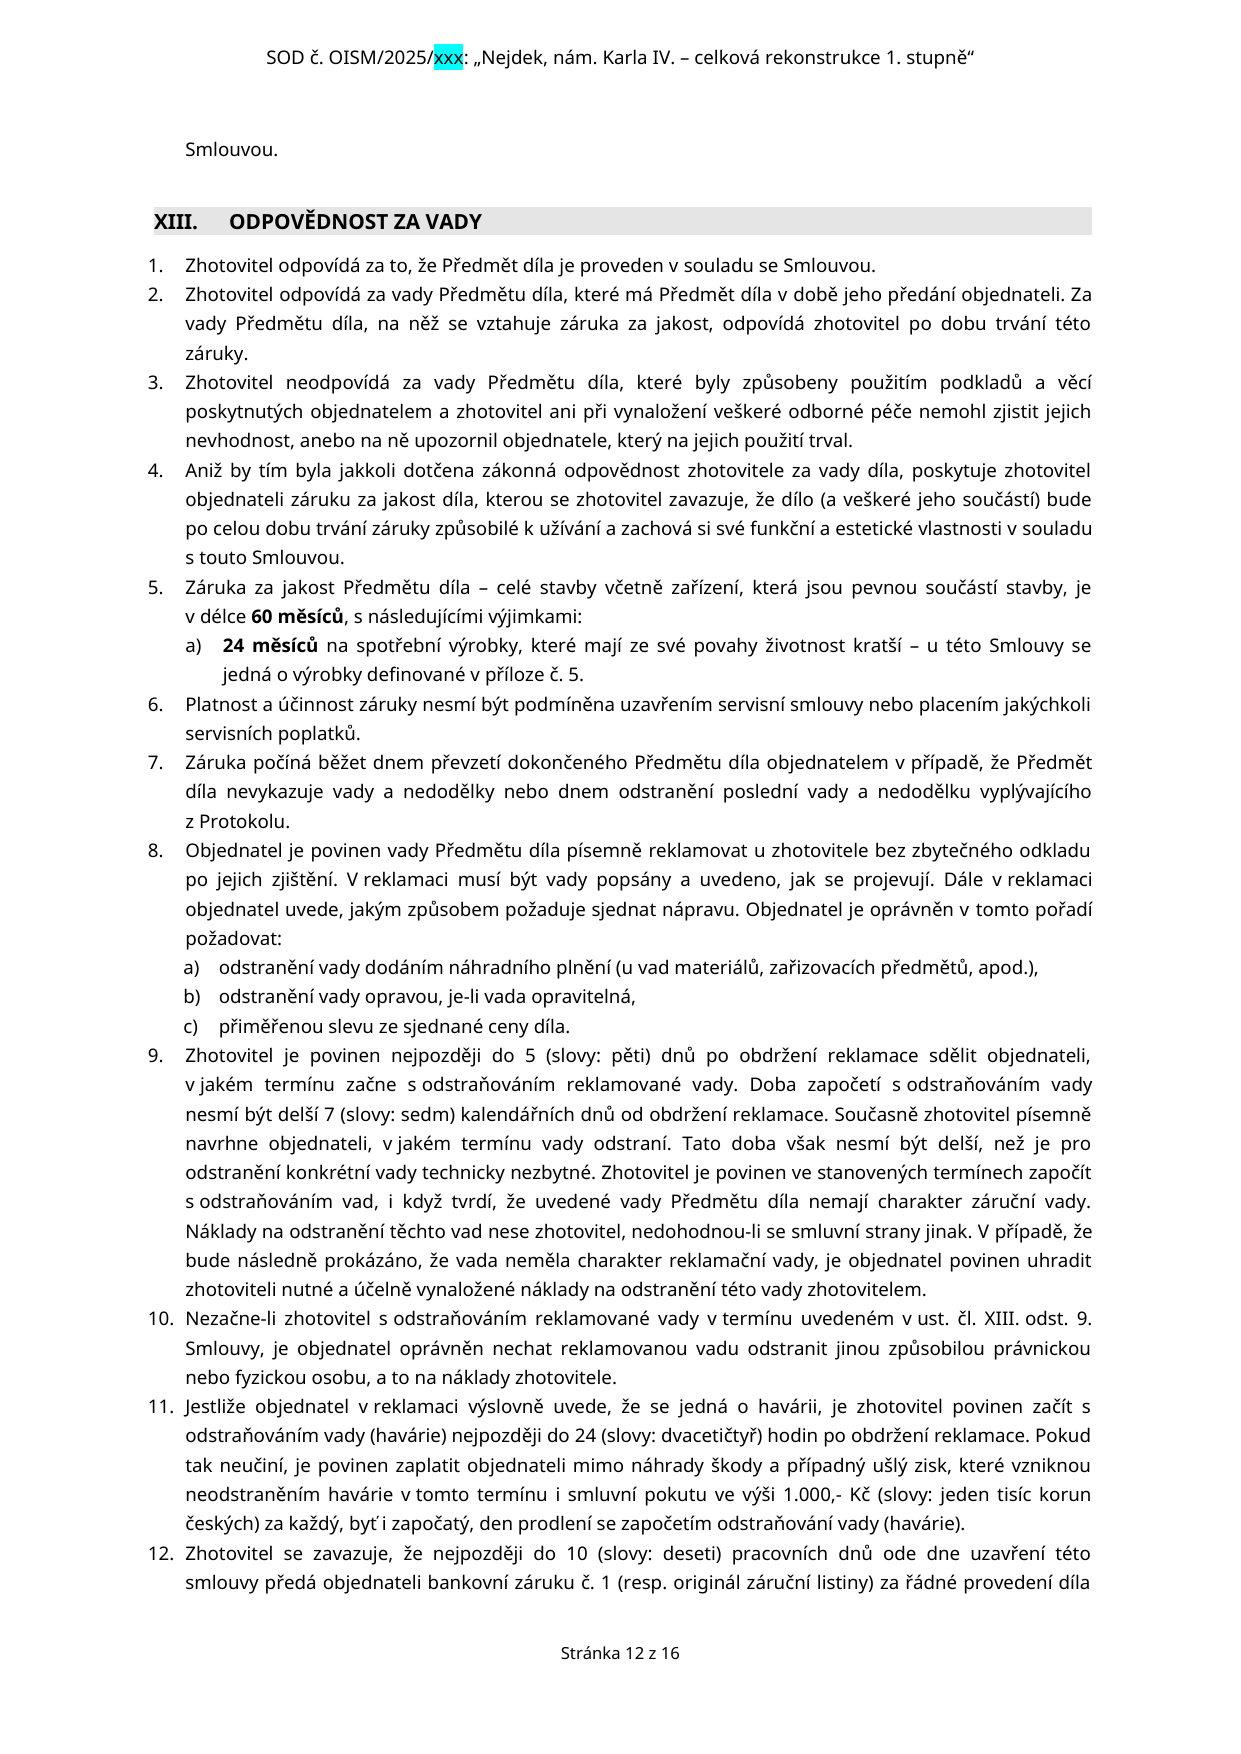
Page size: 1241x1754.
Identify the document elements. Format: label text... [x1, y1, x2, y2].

list odstranění vady opravou, je-li vada opravitelná, [183, 984, 1092, 1009]
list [148, 1540, 1092, 1595]
list Jestliže objednatel v reklamaci výslovně uvede, že se jedná o havárii, je zhotovitel povinen začít s odstraňováním vady (havárie) nejpozději do 24 (slovy: dvacetičtyř) hodin po obdržení reklamace. Pokud tak neučiní, je povinen zaplatit objednateli mimo náhrady škody a případný ušlý zisk, které vzniknou neodstraněním havárie v tomto termínu i smluvní pokutu ve výši 1.000,- Kč (slovy: jeden tisíc korun českých) za každý, byť i započatý, den prodlení se započetím odstraňování vady (havárie). [148, 1393, 1092, 1536]
list Zhotovitel je povinen nejpozději do 5 (slovy: pěti) dnů po obdržení reklamace sdělit objednateli, v jakém termínu začne s odstraňováním reklamované vady. Doba započetí s odstraňováním vady nesmí být delší 7 (slovy: sedm) kalendářních dnů od obdržení reklamace. Současně zhotovitel písemně navrhne objednateli, v jakém termínu vady odstraní. Tato doba však nesmí být delší, než je pro odstranění konkrétní vady technicky nezbytné. Zhotovitel je povinen ve stanovených termínech započít s odstraňováním vad, i když tvrdí, že uvedené vady Předmětu díla nemají charakter záruční vady. Náklady na odstranění těchto vad nese zhotovitel, nedohodnou-li se smluvní strany jinak. V případě, že bude následně prokázáno, že vada neměla charakter reklamační vady, je objednatel povinen uhradit zhotoviteli nutné a účelně vynaložené náklady na odstranění této vady zhotovitelem. [148, 1042, 1092, 1302]
list 24 měsíců na spotřební výrobky, které mají ze své povahy životnost kratší – u této Smlouvy se jedná o výrobky definované v příloze č. 5. [185, 632, 1092, 687]
list Zhotovitel odpovídá za vady Předmětu díla, které má Předmět díla v době jeho předání objednateli. Za vady Předmětu díla, na něž se vztahuje záruka za jakost, odpovídá zhotovitel po dobu trvání této záruky. [148, 281, 1092, 365]
list Nezačne-li zhotovitel s odstraňováním reklamované vady v termínu uvedeném v ust. čl. XIII. odst. 9. Smlouvy, je objednatel oprávněn nechat reklamovanou vadu odstranit jinou způsobilou právnickou nebo fyzickou osobu, a to na náklady zhotovitele. [148, 1306, 1092, 1390]
list Platnost a účinnost záruky nesmí být podmíněna uzavřením servisní smlouvy nebo placením jakýchkoli servisních poplatků. [148, 691, 1092, 746]
subtitle ODPOVĚDNOST ZA VADY [154, 207, 1092, 235]
list Zhotovitel odpovídá za to, že Předmět díla je proveden v souladu se Smlouvou. [148, 252, 1092, 277]
list Záruka počíná běžet dnem převzetí dokončeného Předmětu díla objednatelem v případě, že Předmět díla nevykazuje vady a nedodělky nebo dnem odstranění poslední vady a nedodělku vyplývajícího z Protokolu. [148, 749, 1092, 834]
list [148, 136, 1092, 161]
list Aniž by tím byla jakkoli dotčena zákonná odpovědnost zhotovitele za vady díla, poskytuje zhotovitel objednateli záruku za jakost díla, kterou se zhotovitel zavazuje, že dílo (a veškeré jeho součástí) bude po celou dobu trvání záruky způsobilé k užívání a zachová si své funkční a estetické vlastnosti v souladu s touto Smlouvou. [148, 457, 1092, 570]
list Zhotovitel neodpovídá za vady Předmětu díla, které byly způsobeny použitím podkladů a věcí poskytnutých objednatelem a zhotovitel ani při vynaložení veškeré odborné péče nemohl zjistit jejich nevhodnost, anebo na ně upozornil objednatele, který na jejich použití trval. [148, 369, 1092, 453]
list Záruka za jakost Předmětu díla – celé stavby včetně zařízení, která jsou pevnou součástí stavby, je v délce 60 měsíců, s následujícími výjimkami: [148, 574, 1092, 629]
list Objednatel je povinen vady Předmětu díla písemně reklamovat u zhotovitele bez zbytečného odkladu po jejich zjištění. V reklamaci musí být vady popsány a uvedeno, jak se projevují. Dále v reklamaci objednatel uvede, jakým způsobem požaduje sjednat nápravu. Objednatel je oprávněn v tomto pořadí požadovat: [148, 837, 1092, 951]
list přiměřenou slevu ze sjednané ceny díla. [183, 1013, 1092, 1038]
list odstranění vady dodáním náhradního plnění (u vad materiálů, zařizovacích předmětů, apod.), [183, 954, 1092, 980]
